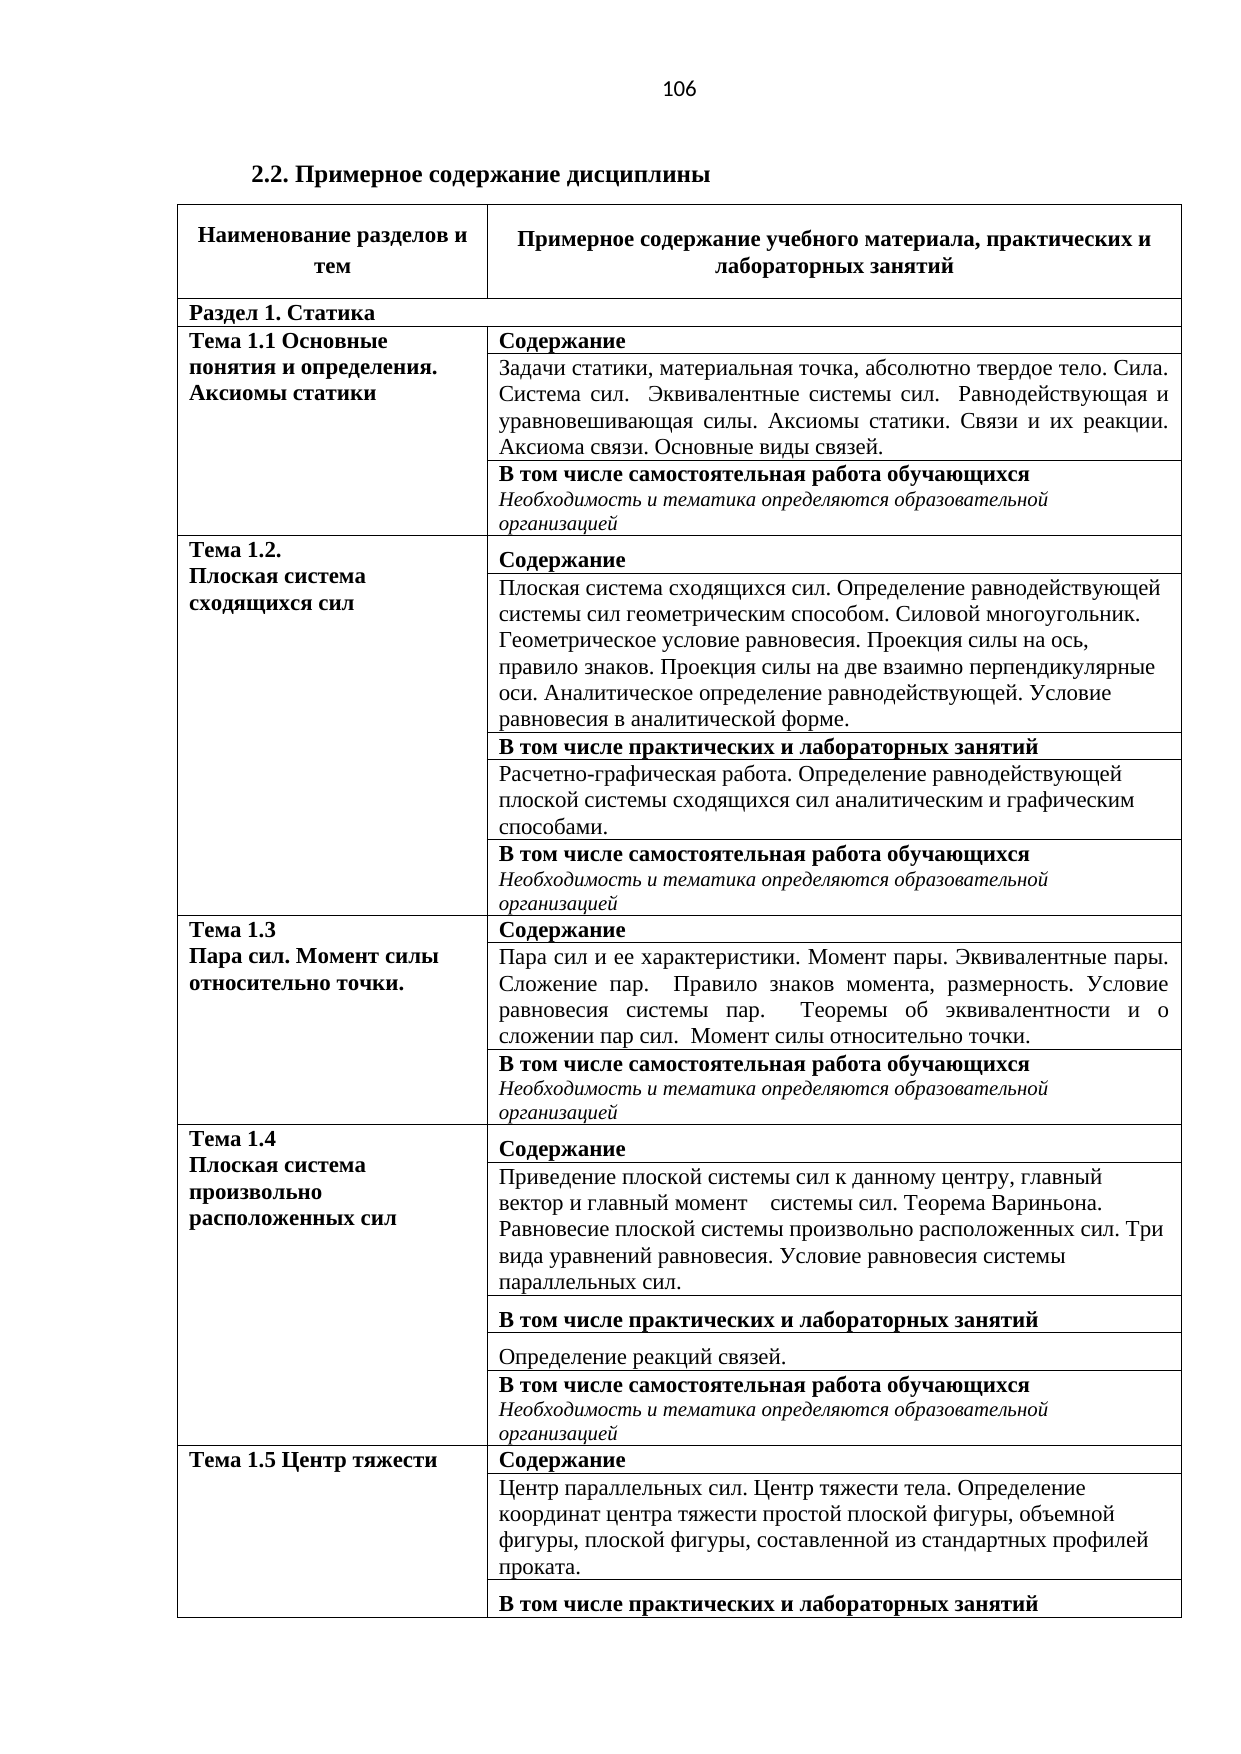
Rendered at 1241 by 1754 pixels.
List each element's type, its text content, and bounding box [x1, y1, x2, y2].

table_cell В том числе самостоятельная работа обучающихся Необходимость и тематика определяются образовательной организацией [488, 1371, 1181, 1445]
table_cell Тема 1.2. Плоская система сходящихся сил [178, 536, 487, 915]
table_cell Плоская система сходящихся сил. Определение равнодействующей системы сил геометрическим способом. Силовой многоугольник. Геометрическое условие равновесия. Проекция силы на ось, правило знаков. Проекция силы на две взаимно перпендикулярные оси. Аналитическое определение равнодействующей. Условие равновесия в аналитической форме. [488, 574, 1181, 732]
table_cell В том числе самостоятельная работа обучающихся Необходимость и тематика определяются образовательной организацией [488, 1050, 1181, 1124]
table_cell Тема 1.3 Пара сил. Момент силы относительно точки. [178, 916, 487, 1124]
table_cell В том числе самостоятельная работа обучающихся Необходимость и тематика определяются образовательной организацией [488, 840, 1181, 915]
text 2.2. Примерное содержание дисциплины [177, 159, 1181, 187]
table_cell В том числе самостоятельная работа обучающихся Необходимость и тематика определяются образовательной организацией [488, 461, 1181, 535]
table_cell В том числе практических и лабораторных занятий [488, 733, 1181, 759]
table_cell В том числе практических и лабораторных занятий [488, 1580, 1181, 1617]
table_cell Содержание [488, 327, 1181, 353]
table_cell Тема 1.4 Плоская система произвольно расположенных сил [178, 1125, 487, 1445]
table_cell Раздел 1. Статика [178, 299, 1181, 326]
table_cell Расчетно-графическая работа. Определение равнодействующей плоской системы сходящихся сил аналитическим и графическим способами. [488, 760, 1181, 839]
table_cell Определение реакций связей. [488, 1333, 1181, 1370]
table_cell Пара сил и ее характеристики. Момент пары. Эквивалентные пары. Сложение пар. Правило знаков момента, размерность. Условие равновесия системы пар. Теоремы об эквивалентности и о сложении пар сил. Момент силы относительно точки. [488, 943, 1181, 1049]
table_cell Содержание [488, 1125, 1181, 1162]
table_cell Содержание [488, 536, 1181, 573]
table_cell Тема 1.1 Основные понятия и определения. Аксиомы статики [178, 327, 487, 535]
table_cell В том числе практических и лабораторных занятий [488, 1296, 1181, 1332]
table_cell Содержание [488, 916, 1181, 942]
table_cell Содержание [488, 1446, 1181, 1473]
table_cell Тема 1.5 Центр тяжести [178, 1446, 487, 1617]
table_header Примерное содержание учебного материала, практических и лабораторных занятий [488, 205, 1181, 298]
table_cell Центр параллельных сил. Центр тяжести тела. Определение координат центра тяжести простой плоской фигуры, объемной фигуры, плоской фигуры, составленной из стандартных профилей проката. [488, 1474, 1181, 1579]
table_cell Приведение плоской системы сил к данному центру, главный вектор и главный момент системы сил. Теорема Вариньона. Равновесие плоской системы произвольно расположенных сил. Три вида уравнений равновесия. Условие равновесия системы параллельных сил. [488, 1163, 1181, 1294]
table_cell Задачи статики, материальная точка, абсолютно твердое тело. Сила. Система сил. Эквивалентные системы сил. Равнодействующая и уравновешивающая силы. Аксиомы статики. Связи и их реакции. Аксиома связи. Основные виды связей. [488, 354, 1181, 459]
table_header Наименование разделов и тем [178, 205, 487, 298]
